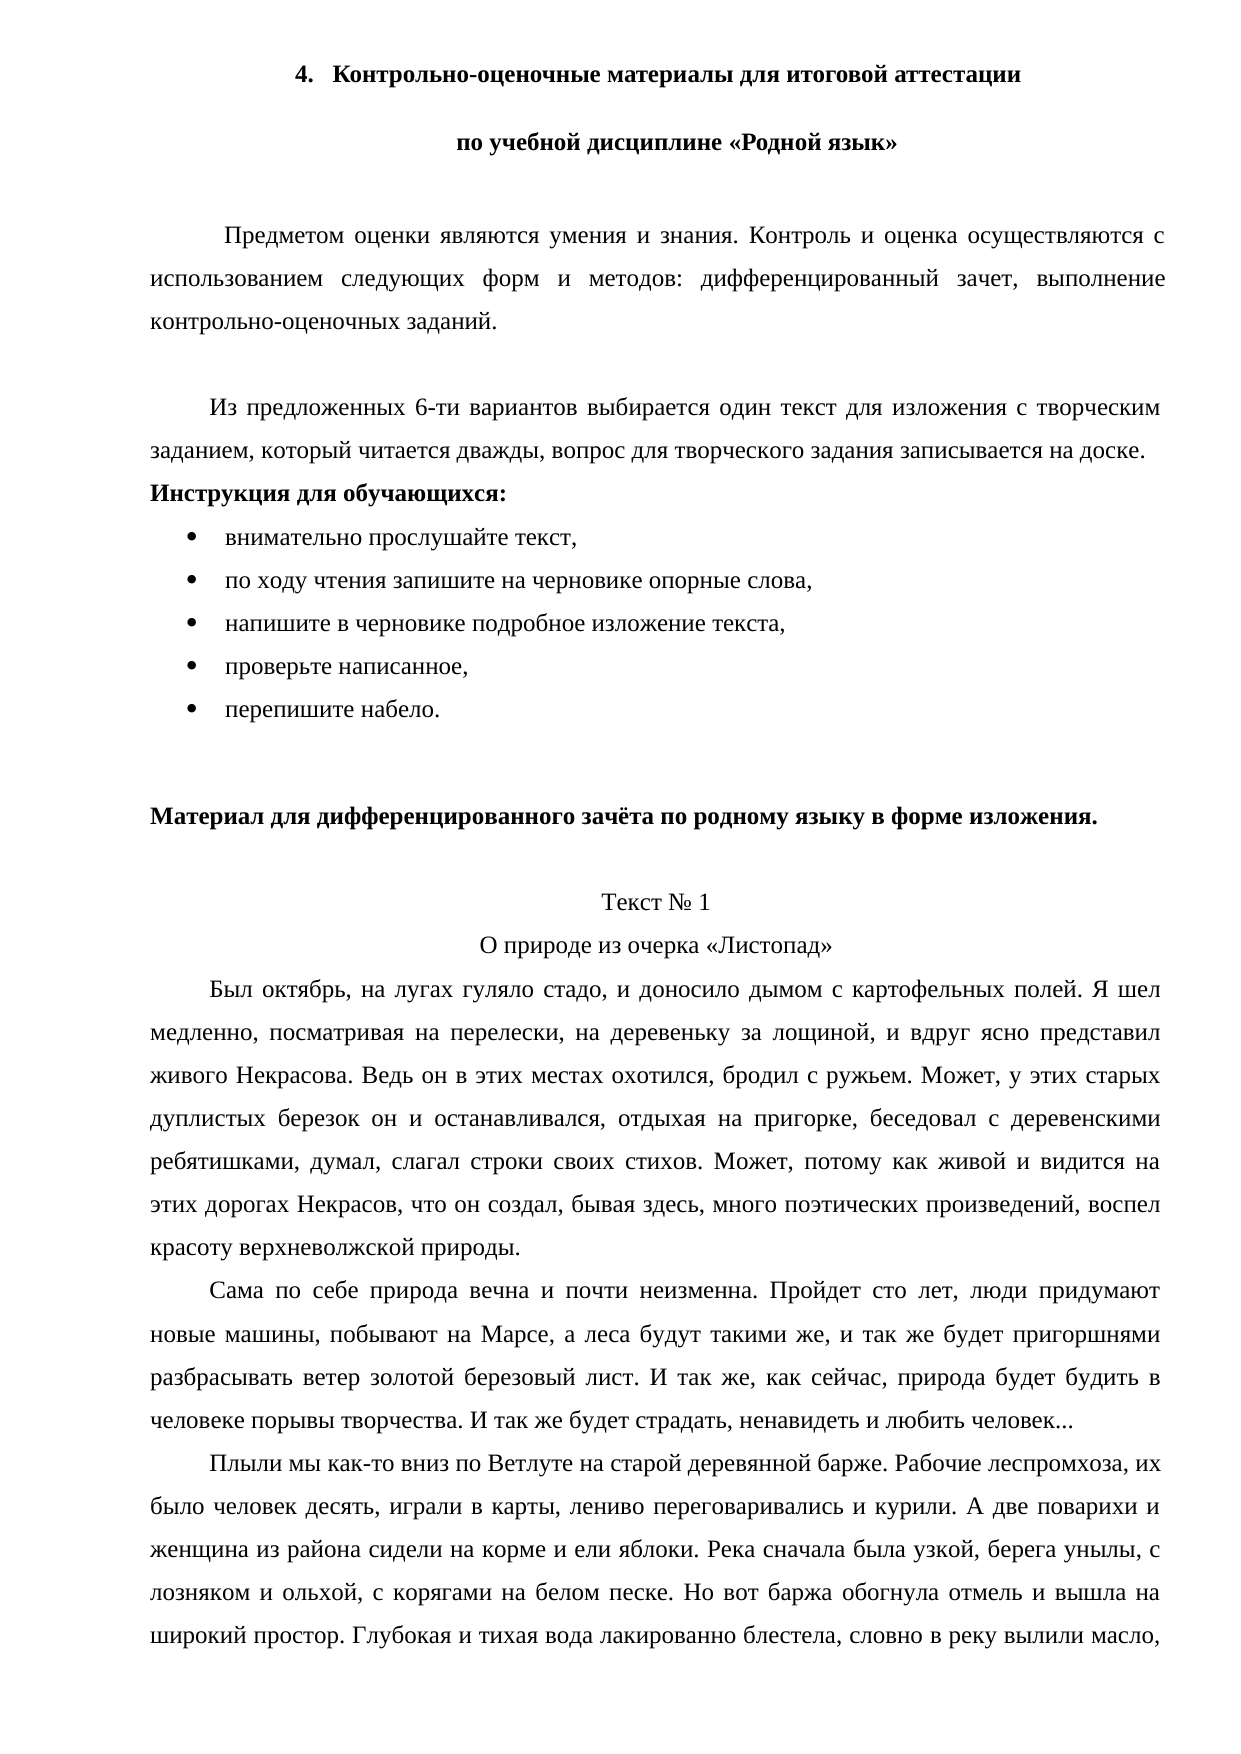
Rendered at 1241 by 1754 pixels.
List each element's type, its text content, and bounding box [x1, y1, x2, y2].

text Сама по себе природа вечна и почти неизменна. Пройдет сто лет, люди придумают новые машины, побывают на Марсе, а леса будут такими же, и так же будет пригоршнями разбрасывать ветер золотой березовый лист. И так же, как сейчас, природа будет будить в человеке порывы творчества. И так же будет страдать, ненавидеть и любить человек... [150, 1276, 1162, 1434]
text Материал для дифференцированного зачёта по родному языку в форме изложения. [150, 801, 1162, 830]
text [150, 1448, 1162, 1649]
text О природе из очерка «Листопад» [150, 931, 1162, 959]
list напишите в черновике подробное изложение текста, [187, 608, 1162, 637]
text Предметом оценки являются умения и знания. Контроль и оценка осуществляются с использованием следующих форм и методов: дифференцированный зачет, выполнение контрольно-оценочных заданий. [150, 220, 1166, 335]
text Был октябрь, на лугах гуляло стадо, и доносило дымом с картофельных полей. Я шел медленно, посматривая на перелески, на деревеньку за лощиной, и вдруг ясно представил живого Некрасова. Ведь он в этих местах охотился, бродил с ружьем. Может, у этих старых дуплистых березок он и останавливался, отдыхая на пригорке, беседовал с деревенскими ребятишками, думал, слагал строки своих стихов. Может, потому как живой и видится на этих дорогах Некрасов, что он создал, бывая здесь, много поэтических произведений, воспел красоту верхневолжской природы. [150, 974, 1162, 1261]
list проверьте написанное, [187, 651, 1162, 680]
list внимательно прослушайте текст, [187, 522, 1162, 550]
text Из предложенных 6-ти вариантов выбирается один текст для изложения с творческим заданием, который читается дважды, вопрос для творческого задания записывается на доске. [150, 392, 1162, 464]
text Текст № 1 [150, 887, 1162, 916]
list перепишите набело. [187, 694, 1162, 723]
list по ходу чтения запишите на черновике опорные слова, [187, 565, 1162, 593]
subtitle по учебной дисциплине «Родной язык» [187, 127, 1166, 156]
text Инструкция для обучающихся: [150, 478, 1162, 507]
subtitle Контрольно-оценочные материалы для итоговой аттестации [150, 59, 1166, 88]
